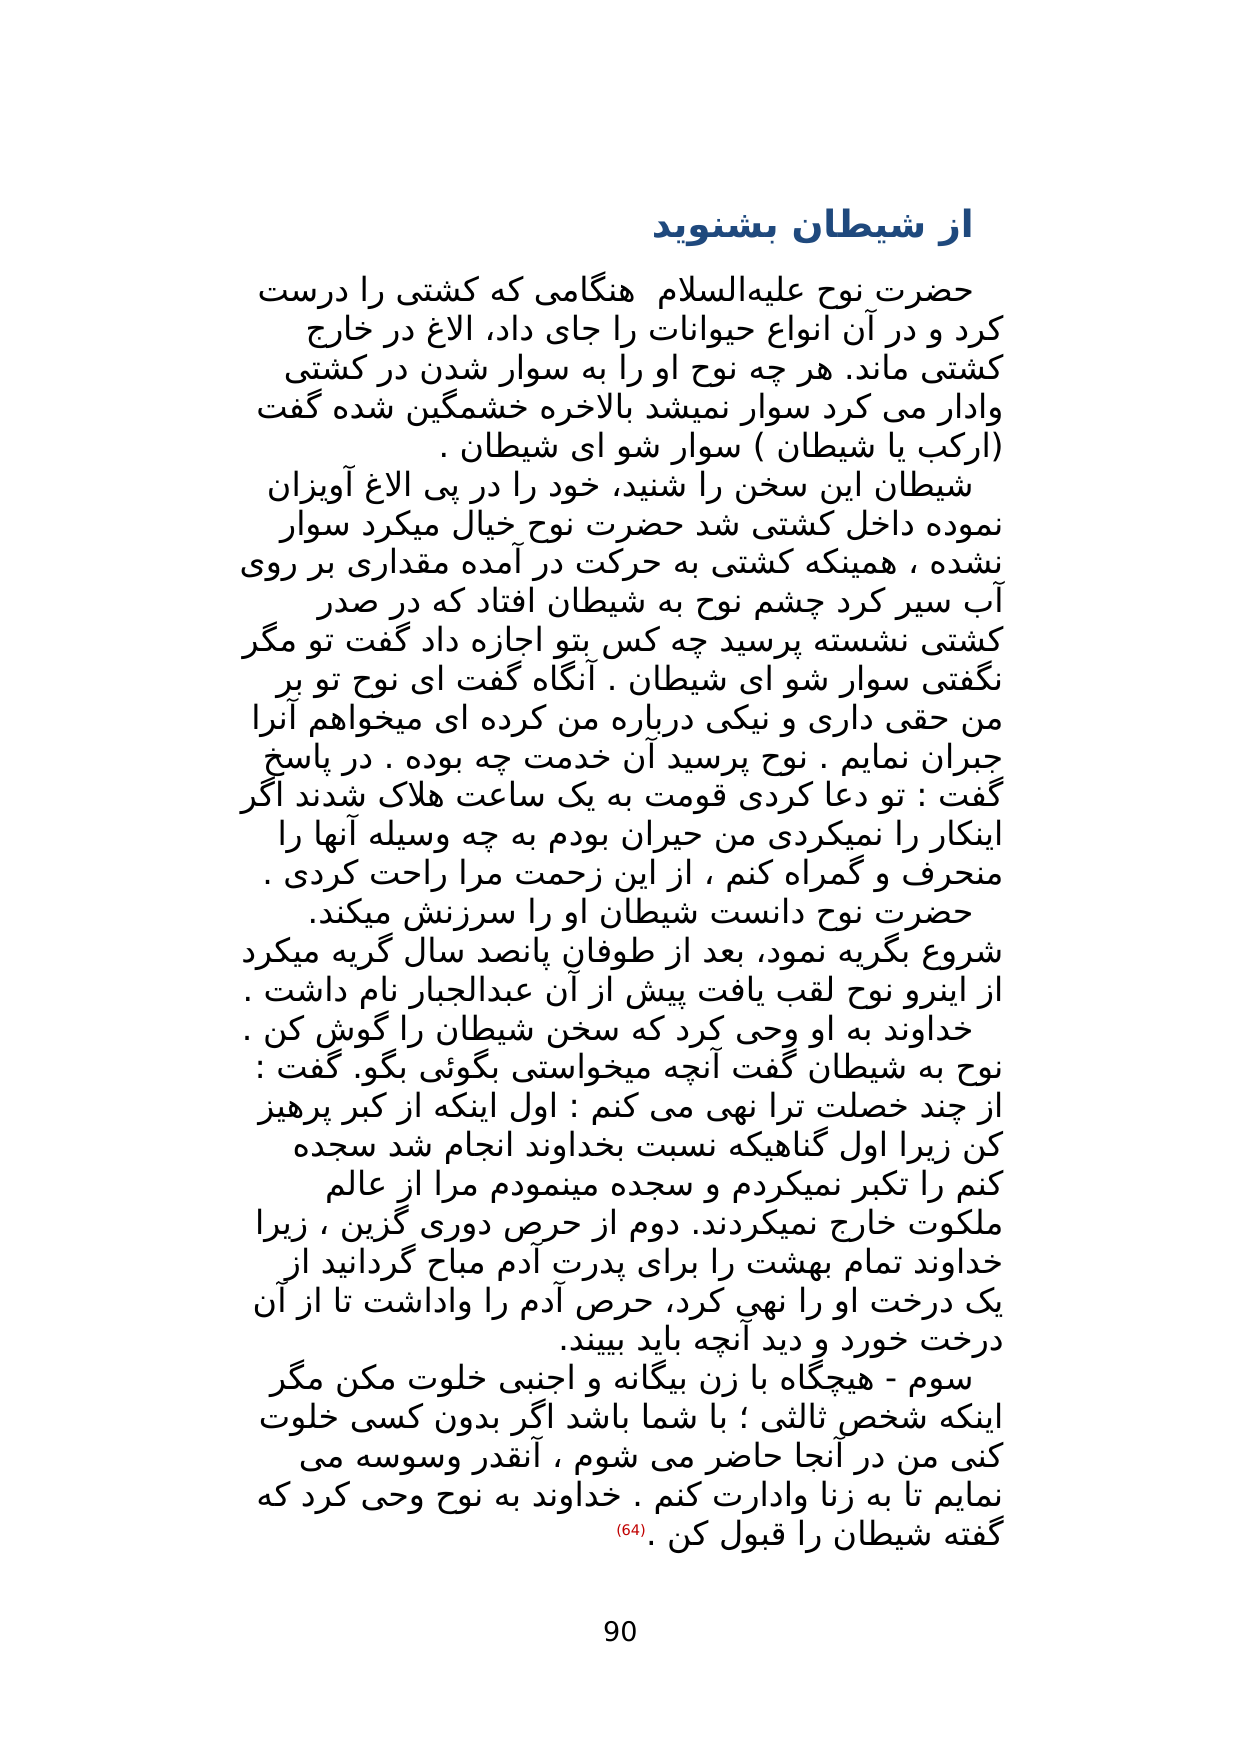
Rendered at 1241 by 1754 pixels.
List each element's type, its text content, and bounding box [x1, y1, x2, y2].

text خداوند به او وحی کرد که سخن شیطان را گوش کن . نوح به شیطان گفت آنچه میخواستی بگوئی بگو. گفت : از چند خصلت ترا نهی می کنم : اول اینکه از کبر پرهیز کن زیرا اول گناهیکه نسبت بخداوند انجام شد سجده کنم را تکبر نمیکردم و سجده مینمودم مرا از عالم ملکوت خارج نمیکردند. دوم از حرص دوری گزین ، زیرا خداوند تمام بهشت را برای پدرت آدم مباح گردانید از یک درخت او را نهی کرد، حرص آدم را واداشت تا از آن درخت خورد و دید آنچه باید بییند. [236, 1009, 1004, 1359]
text حضرت نوح دانست شیطان او را سرزنش میکند. شروع بگریه نمود، بعد از طوفان پانصد سال گریه میکرد از اینرو نوح لقب یافت پیش از آن عبدالجبار نام داشت . [236, 892, 1004, 1009]
text شیطان این سخن را شنید، خود را در پی الاغ آویزان نموده داخل کشتی شد حضرت نوح خیال میکرد سوار نشده ، همینکه کشتی به حرکت در آمده مقداری بر روی آب سیر کرد چشم نوح به شیطان افتاد که در صدر کشتی نشسته پرسید چه کس بتو اجازه داد گفت تو مگر نگفتی سوار شو ای شیطان . آنگاه گفت ای نوح تو بر من حقی داری و نیکی درباره من کرده ای میخواهم آنرا جبران نمایم . نوح پرسید آن خدمت چه بوده . در پاسخ گفت : تو دعا کردی قومت به یک ساعت هلاک شدند اگر اینکار را نمیکردی من حیران بودم به چه وسیله آنها را منحرف و گمراه کنم ، از این زحمت مرا راحت کردی . [236, 465, 1004, 892]
text حضرت نوح عليه‌السلام هنگامی که کشتی را درست کرد و در آن انواع حیوانات را جای داد، الاغ در خارج کشتی ماند. هر چه نوح او را به سوار شدن در کشتی وادار می کرد سوار نمیشد بالاخره خشمگین شده گفت (ارکب یا شیطان ) سوار شو ای شیطان . [236, 271, 1004, 465]
subtitle از شیطان بشنوید [236, 202, 1004, 246]
text سوم - هیچگاه با زن بیگانه و اجنبی خلوت مکن مگر اینکه شخص ثالثی ؛ با شما باشد اگر بدون کسی خلوت کنی من در آنجا حاضر می شوم ، آنقدر وسوسه می نمایم تا به زنا وادارت کنم . خداوند به نوح وحی کرد که گفته شیطان را قبول کن .(64) [236, 1359, 1004, 1553]
